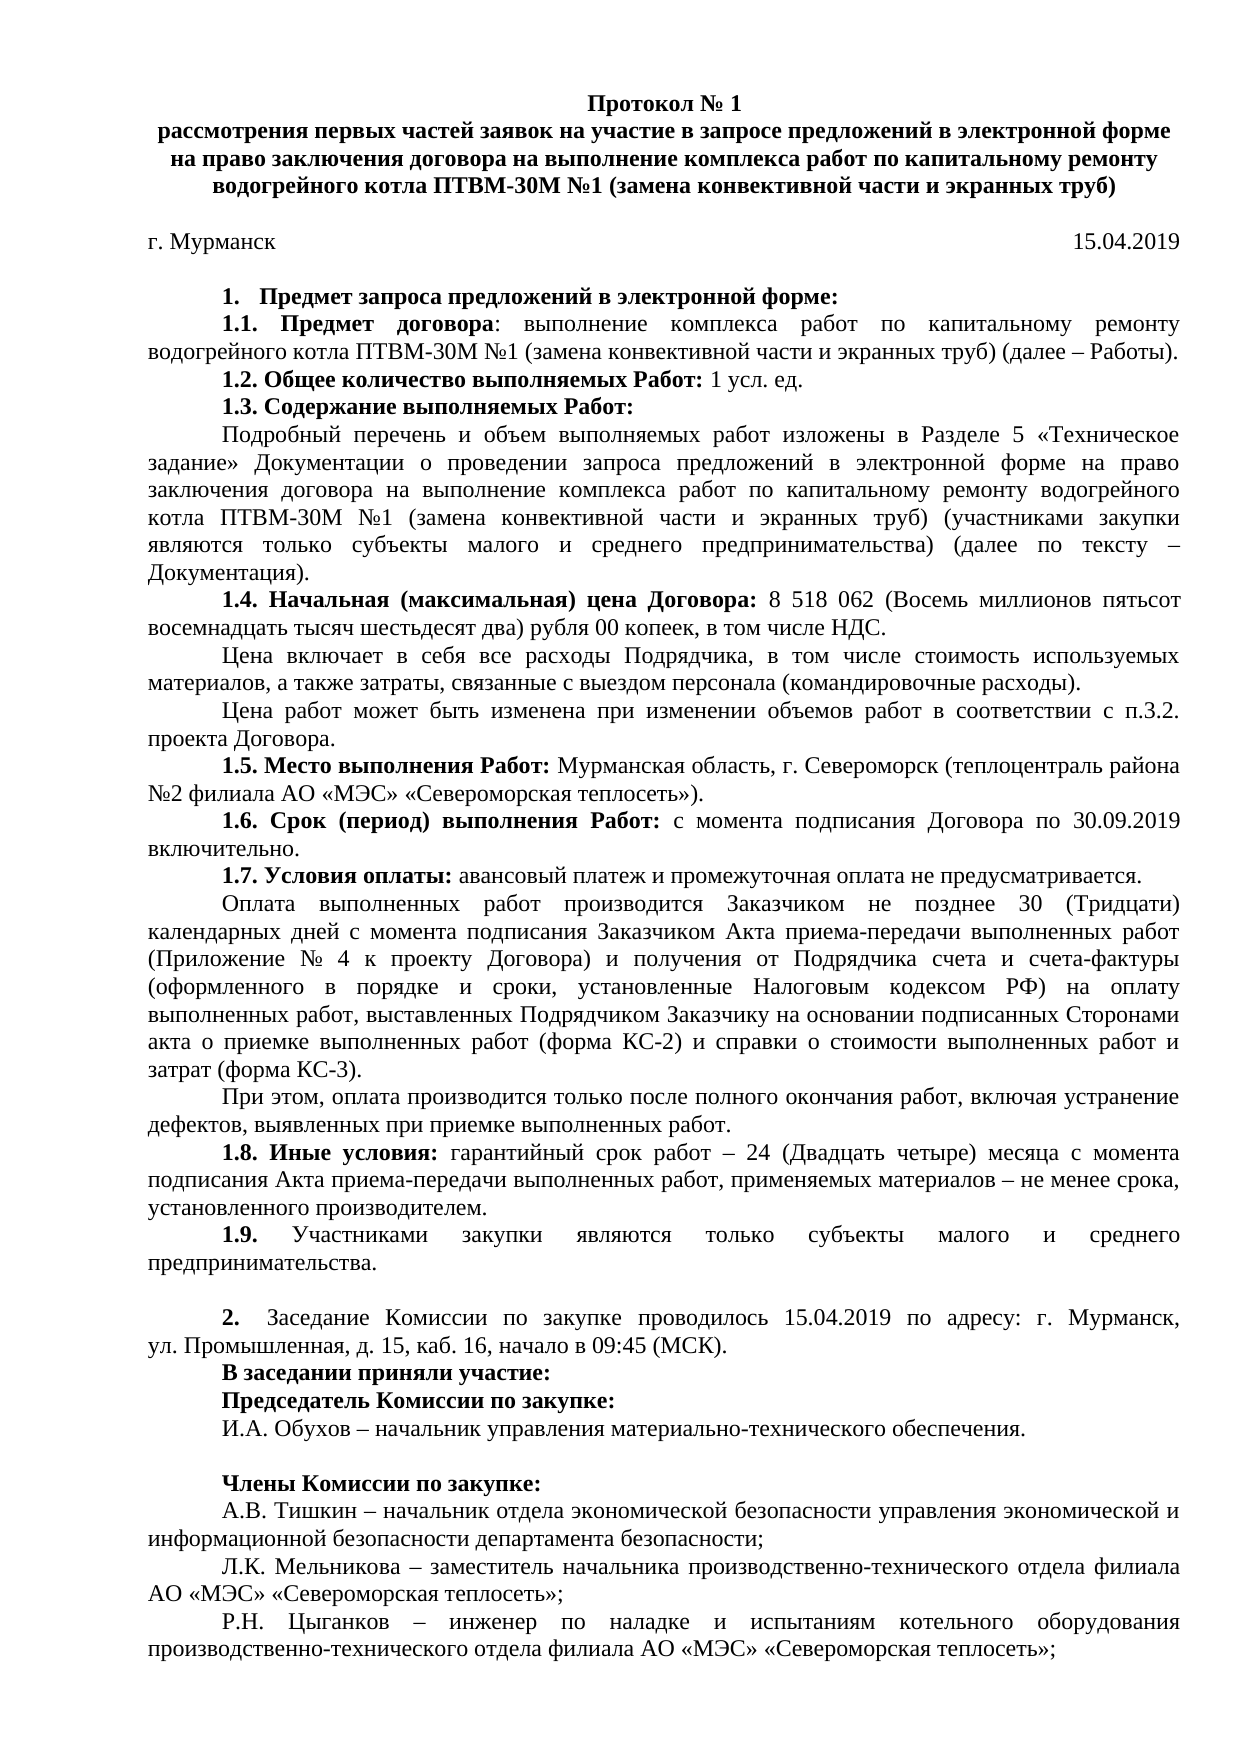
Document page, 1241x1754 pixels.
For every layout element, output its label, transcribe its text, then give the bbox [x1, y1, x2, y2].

text Подробный перечень и объем выполняемых работ изложены в Разделе 5 «Техническое задание» Документации о проведении запроса предложений в электронной форме на право заключения договора на выполнение комплекса работ по капитальному ремонту водогрейного котла ПТВМ-30М №1 (замена конвективной части и экранных труб) (участниками закупки являются только субъекты малого и среднего предпринимательства) (далее по тексту – Документация). [148, 420, 1181, 586]
list 1.4. Начальная (максимальная) цена Договора: 8 518 062 (Восемь миллионов пятьсот восемнадцать тысяч шестьдесят два) рубля 00 копеек, в том числе НДС. [148, 586, 1181, 641]
text 1.7. Условия оплаты: авансовый платеж и промежуточная оплата не предусматривается. [148, 862, 1181, 889]
text 1.6. Срок (период) выполнения Работ: с момента подписания Договора по 30.09.2019 включительно. [148, 806, 1181, 862]
text Л.К. Мельникова – заместитель начальника производственно-технического отдела филиала АО «МЭС» «Североморская теплосеть»; [148, 1552, 1181, 1607]
text 1.3. Содержание выполняемых Работ: [148, 392, 1181, 420]
text И.А. Обухов – начальник управления материально-технического обеспечения. [148, 1414, 1181, 1441]
text Р.Н. Цыганков – инженер по наладке и испытаниям котельного оборудования производственно-технического отдела филиала АО «МЭС» «Североморская теплосеть»; [148, 1607, 1181, 1662]
text г. Мурманск 15.04.2019 [148, 227, 1181, 254]
list Цена работ может быть изменена при изменении объемов работ в соответствии с п.3.2. проекта Договора. [148, 696, 1181, 751]
text 1.9. Участниками закупки являются только субъекты малого и среднего предпринимательства. [148, 1220, 1181, 1276]
text Протокол № 1 [148, 89, 1181, 116]
text 1.1. Предмет договора: выполнение комплекса работ по капитальному ремонту водогрейного котла ПТВМ-30М №1 (замена конвективной части и экранных труб) (далее – Работы). [148, 309, 1181, 365]
subtitle Предмет запроса предложений в электронной форме: [222, 282, 1181, 309]
text 1.8. Иные условия: гарантийный срок работ – 24 (Двадцать четыре) месяца с момента подписания Акта приема-передачи выполненных работ, применяемых материалов – не менее срока, установленного производителем. [148, 1138, 1181, 1220]
text рассмотрения первых частей заявок на участие в запросе предложений в электронной форме на право заключения договора на выполнение комплекса работ по капитальному ремонту водогрейного котла ПТВМ-30М №1 (замена конвективной части и экранных труб) [148, 116, 1181, 199]
text 1.2. Общее количество выполняемых Работ: 1 усл. ед. [148, 365, 1181, 392]
text Председатель Комиссии по закупке: [148, 1386, 1181, 1414]
text Оплата выполненных работ производится Заказчиком не позднее 30 (Тридцати) календарных дней с момента подписания Заказчиком Акта приема-передачи выполненных работ (Приложение № 4 к проекту Договора) и получения от Подрядчика счета и счета-фактуры (оформленного в порядке и сроки, установленные Налоговым кодексом РФ) на оплату выполненных работ, выставленных Подрядчиком Заказчику на основании подписанных Сторонами акта о приемке выполненных работ (форма КС-2) и справки о стоимости выполненных работ и затрат (форма КС-3). [148, 889, 1181, 1082]
list Цена включает в себя все расходы Подрядчика, в том числе стоимость используемых материалов, а также затраты, связанные с выездом персонала (командировочные расходы). [148, 641, 1181, 696]
text В заседании приняли участие: [148, 1358, 1181, 1386]
text А.В. Тишкин – начальник отдела экономической безопасности управления экономической и информационной безопасности департамента безопасности; [148, 1496, 1181, 1552]
text Члены Комиссии по закупке: [148, 1469, 1181, 1496]
text 1.5. Место выполнения Работ: Мурманская область, г. Североморск (теплоцентраль района №2 филиала АО «МЭС» «Североморская теплосеть»). [148, 751, 1181, 806]
text При этом, оплата производится только после полного окончания работ, включая устранение дефектов, выявленных при приемке выполненных работ. [148, 1082, 1181, 1138]
subtitle Заседание Комиссии по закупке проводилось 15.04.2019 по адресу: г. Мурманск, ул. Промышленная, д. 15, каб. 16, начало в 09:45 (МСК). [148, 1303, 1181, 1358]
